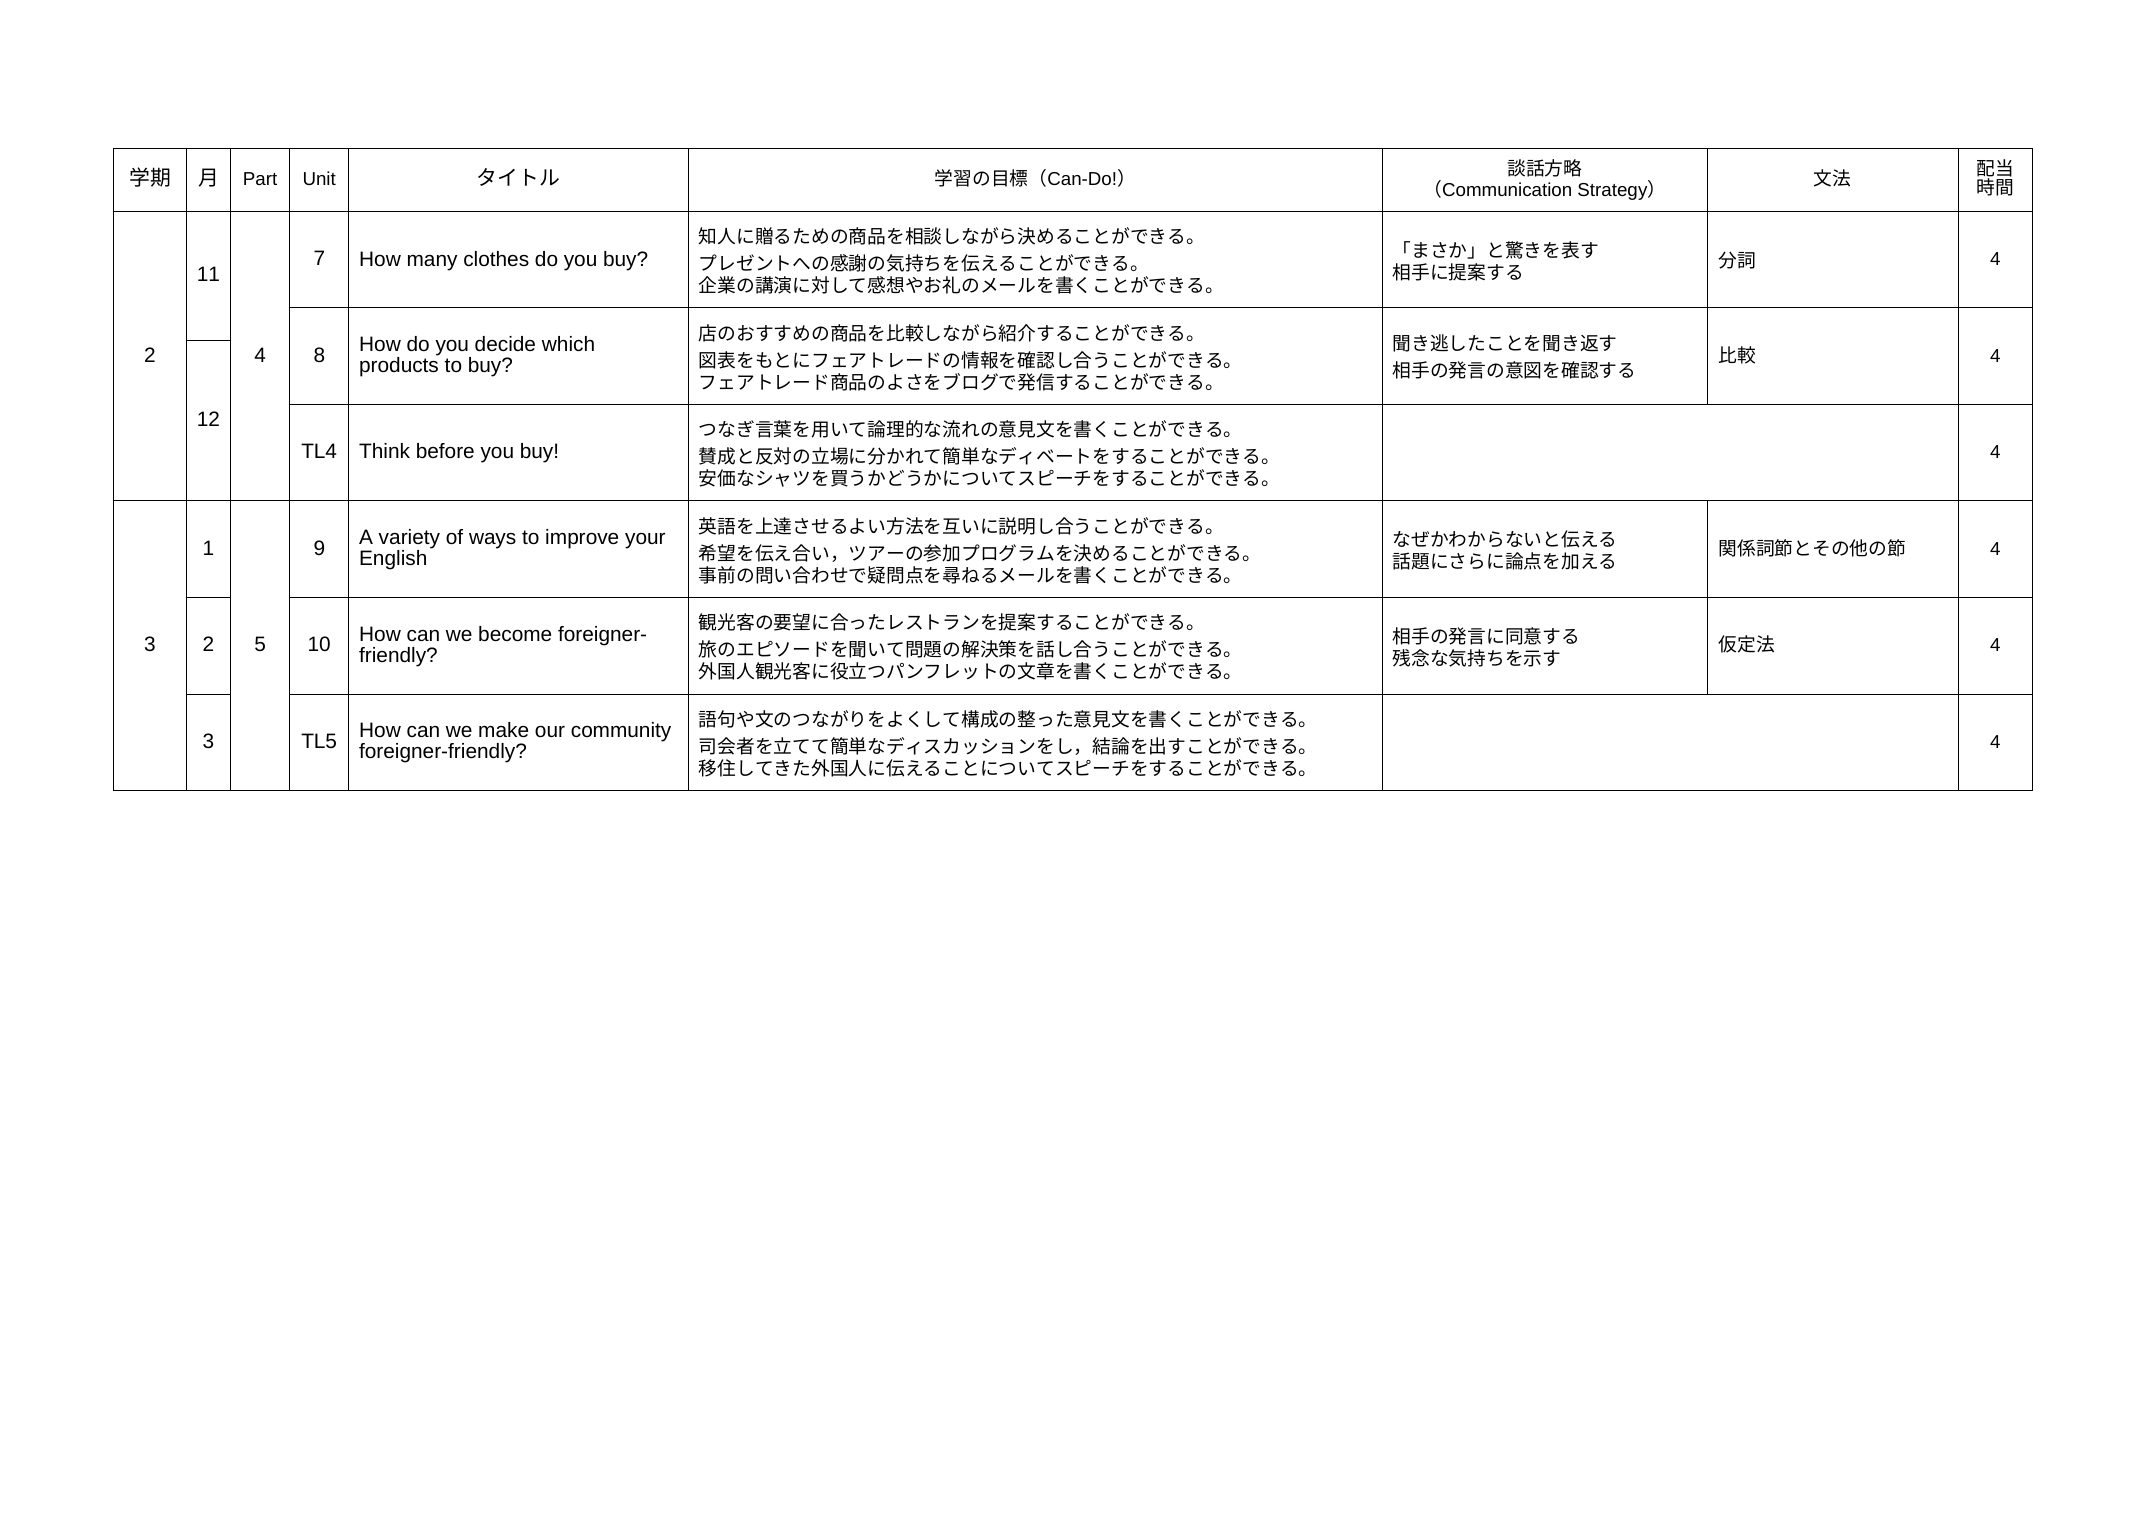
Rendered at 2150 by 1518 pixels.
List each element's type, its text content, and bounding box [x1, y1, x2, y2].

table_cell 2 [187, 598, 230, 693]
table_cell A variety of ways to improve your English [349, 501, 688, 597]
table_cell 学期 [114, 149, 186, 211]
table_cell 3 [187, 695, 230, 790]
table_cell 「まさか」と驚きを表す 相手に提案する [1383, 212, 1707, 307]
table_cell How can we become foreigner-friendly? [349, 598, 688, 693]
table_cell 4 [1959, 598, 2032, 693]
table_cell 月 [187, 149, 230, 211]
table_cell 7 [290, 212, 348, 307]
table_cell 店のおすすめの商品を比較しながら紹介することができる。 図表をもとにフェアトレードの情報を確認し合うことができる。 フェアトレード商品のよさをブログで発信することができる。 [689, 308, 1382, 404]
table_cell 相手の発言に同意する 残念な気持ちを示す [1383, 598, 1707, 693]
table_cell 4 [231, 212, 289, 500]
table_cell 英語を上達させるよい方法を互いに説明し合うことができる。 希望を伝え合い，ツアーの参加プログラムを決めることができる。 事前の問い合わせで疑問点を尋ねるメールを書くことができる。 [689, 501, 1382, 597]
table_cell 3 [114, 501, 186, 790]
table_cell TL5 [290, 695, 348, 790]
table_cell Unit [290, 149, 348, 211]
table_cell How can we make our community foreigner-friendly? [349, 695, 688, 790]
table_cell 2 [114, 212, 186, 500]
table_cell 4 [1959, 308, 2032, 404]
table_cell 聞き逃したことを聞き返す 相手の発言の意図を確認する [1383, 308, 1707, 404]
table_cell 8 [290, 308, 348, 404]
table_cell 知人に贈るための商品を相談しながら決めることができる。 プレゼントへの感謝の気持ちを伝えることができる。 企業の講演に対して感想やお礼のメールを書くことができる。 [689, 212, 1382, 307]
table_cell 4 [1959, 212, 2032, 307]
table_cell Part [231, 149, 289, 211]
table_cell 4 [1959, 405, 2032, 500]
table_cell 分詞 [1708, 212, 1958, 307]
table_cell 談話方略 （Communication Strategy） [1383, 149, 1707, 211]
table_cell TL4 [290, 405, 348, 500]
table_cell [1383, 405, 1958, 500]
table_cell Think before you buy! [349, 405, 688, 500]
table_cell タイトル [349, 149, 688, 211]
table_cell How do you decide which products to buy? [349, 308, 688, 404]
table_cell なぜかわからないと伝える 話題にさらに論点を加える [1383, 501, 1707, 597]
table_cell 9 [290, 501, 348, 597]
table_cell 4 [1959, 695, 2032, 790]
table_cell 11 [187, 212, 230, 339]
table_cell [1383, 695, 1958, 790]
table_cell 4 [1959, 501, 2032, 597]
table_cell 比較 [1708, 308, 1958, 404]
table_cell How many clothes do you buy? [349, 212, 688, 307]
table_cell 5 [231, 501, 289, 790]
table_cell 配当 時間 [1959, 149, 2032, 211]
table_cell 語句や文のつながりをよくして構成の整った意見文を書くことができる。 司会者を立てて簡単なディスカッションをし，結論を出すことができる。 移住してきた外国人に伝えることについてスピーチをすることができる。 [689, 695, 1382, 790]
table_cell 文法 [1708, 149, 1958, 211]
table_cell 1 [187, 501, 230, 597]
table_cell 仮定法 [1708, 598, 1958, 693]
table_cell つなぎ言葉を用いて論理的な流れの意見文を書くことができる。 賛成と反対の立場に分かれて簡単なディベートをすることができる。 安価なシャツを買うかどうかについてスピーチをすることができる。 [689, 405, 1382, 500]
table_cell 観光客の要望に合ったレストランを提案することができる。 旅のエピソードを聞いて問題の解決策を話し合うことができる。 外国人観光客に役立つパンフレットの文章を書くことができる。 [689, 598, 1382, 693]
table_cell 10 [290, 598, 348, 693]
table_cell 12 [187, 341, 230, 500]
table_cell 関係詞節とその他の節 [1708, 501, 1958, 597]
table_cell 学習の目標（Can-Do!） [689, 149, 1382, 211]
